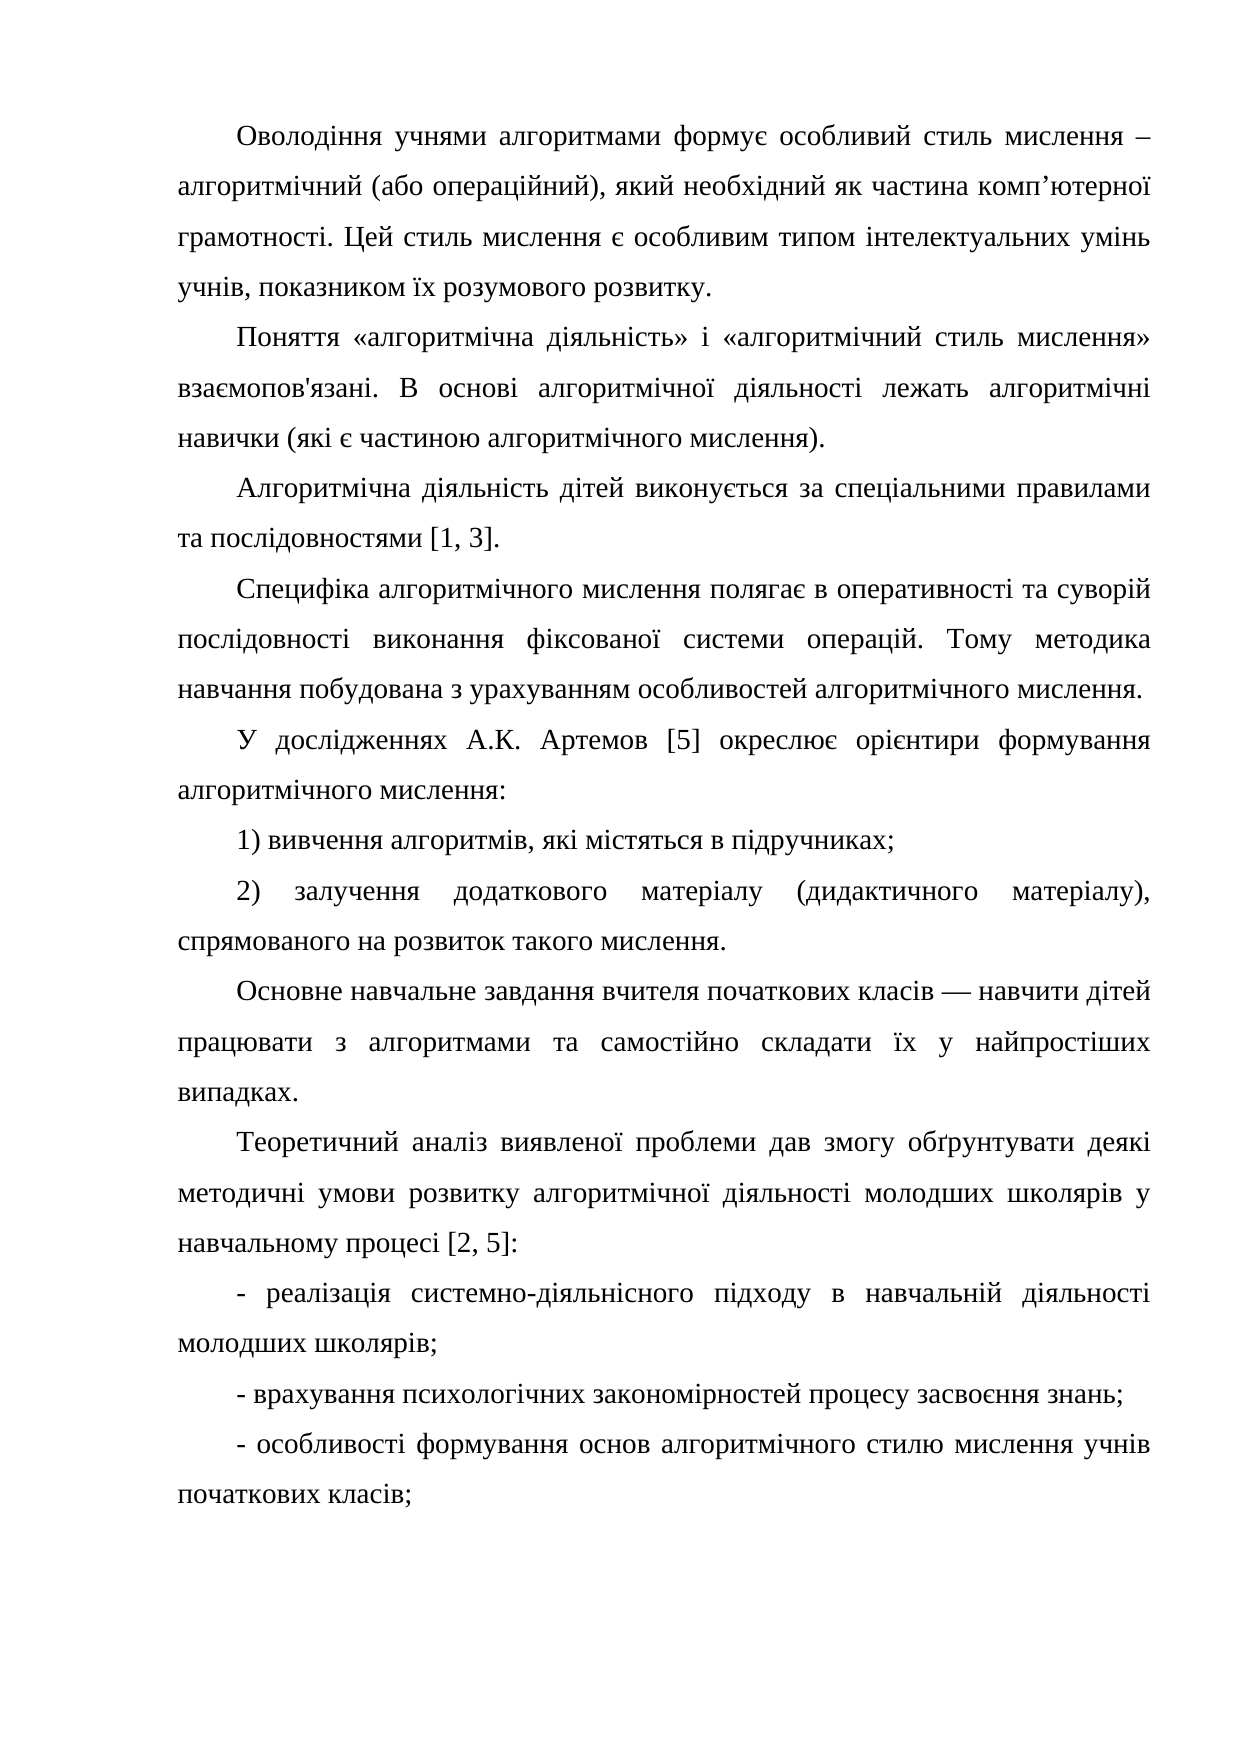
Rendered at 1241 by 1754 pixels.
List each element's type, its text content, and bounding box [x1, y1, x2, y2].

text 1) вивчення алгоритмів, які містяться в підручниках; [177, 822, 1152, 856]
text Специфіка алгоритмічного мислення полягає в оперативності та суворій послідовності виконання фіксованої системи операцій. Тому методика навчання побудована з урахуванням особливостей алгоритмічного мислення. [177, 571, 1152, 705]
text - врахування психологічних закономірностей процесу засвоєння знань; [177, 1376, 1152, 1409]
text Поняття «алгоритмічна діяльність» і «алгоритмічний стиль мислення» взаємопов'язані. В основі алгоритмічної діяльності лежать алгоритмічні навички (які є частиною алгоритмічного мислення). [177, 319, 1152, 453]
text 2) залучення додаткового матеріалу (дидактичного матеріалу), спрямованого на розвиток такого мислення. [177, 873, 1152, 957]
text Оволодіння учнями алгоритмами формує особливий стиль мислення – алгоритмічний (або операційний), який необхідний як частина комп’ютерної грамотності. Цей стиль мислення є особливим типом інтелектуальних умінь учнів, показником їх розумового розвитку. [177, 118, 1152, 303]
text Основне навчальне завдання вчителя початкових класів — навчити дітей працювати з алгоритмами та самостійно складати їх у найпростіших випадках. [177, 973, 1152, 1108]
text - реалізація системно-діяльнісного підходу в навчальній діяльності молодших школярів; [177, 1275, 1152, 1359]
text У дослідженнях А.К. Артемов [5] окреслює орієнтири формування алгоритмічного мислення: [177, 722, 1152, 806]
text Алгоритмічна діяльність дітей виконується за спеціальними правилами та послідовностями [1, 3]. [177, 470, 1152, 554]
text Теоретичний аналіз виявленої проблеми дав змогу обґрунтувати деякі методичні умови розвитку алгоритмічної діяльності молодших школярів у навчальному процесі [2, 5]: [177, 1124, 1152, 1258]
text - особливості формування основ алгоритмічного стилю мислення учнів початкових класів; [177, 1426, 1152, 1510]
